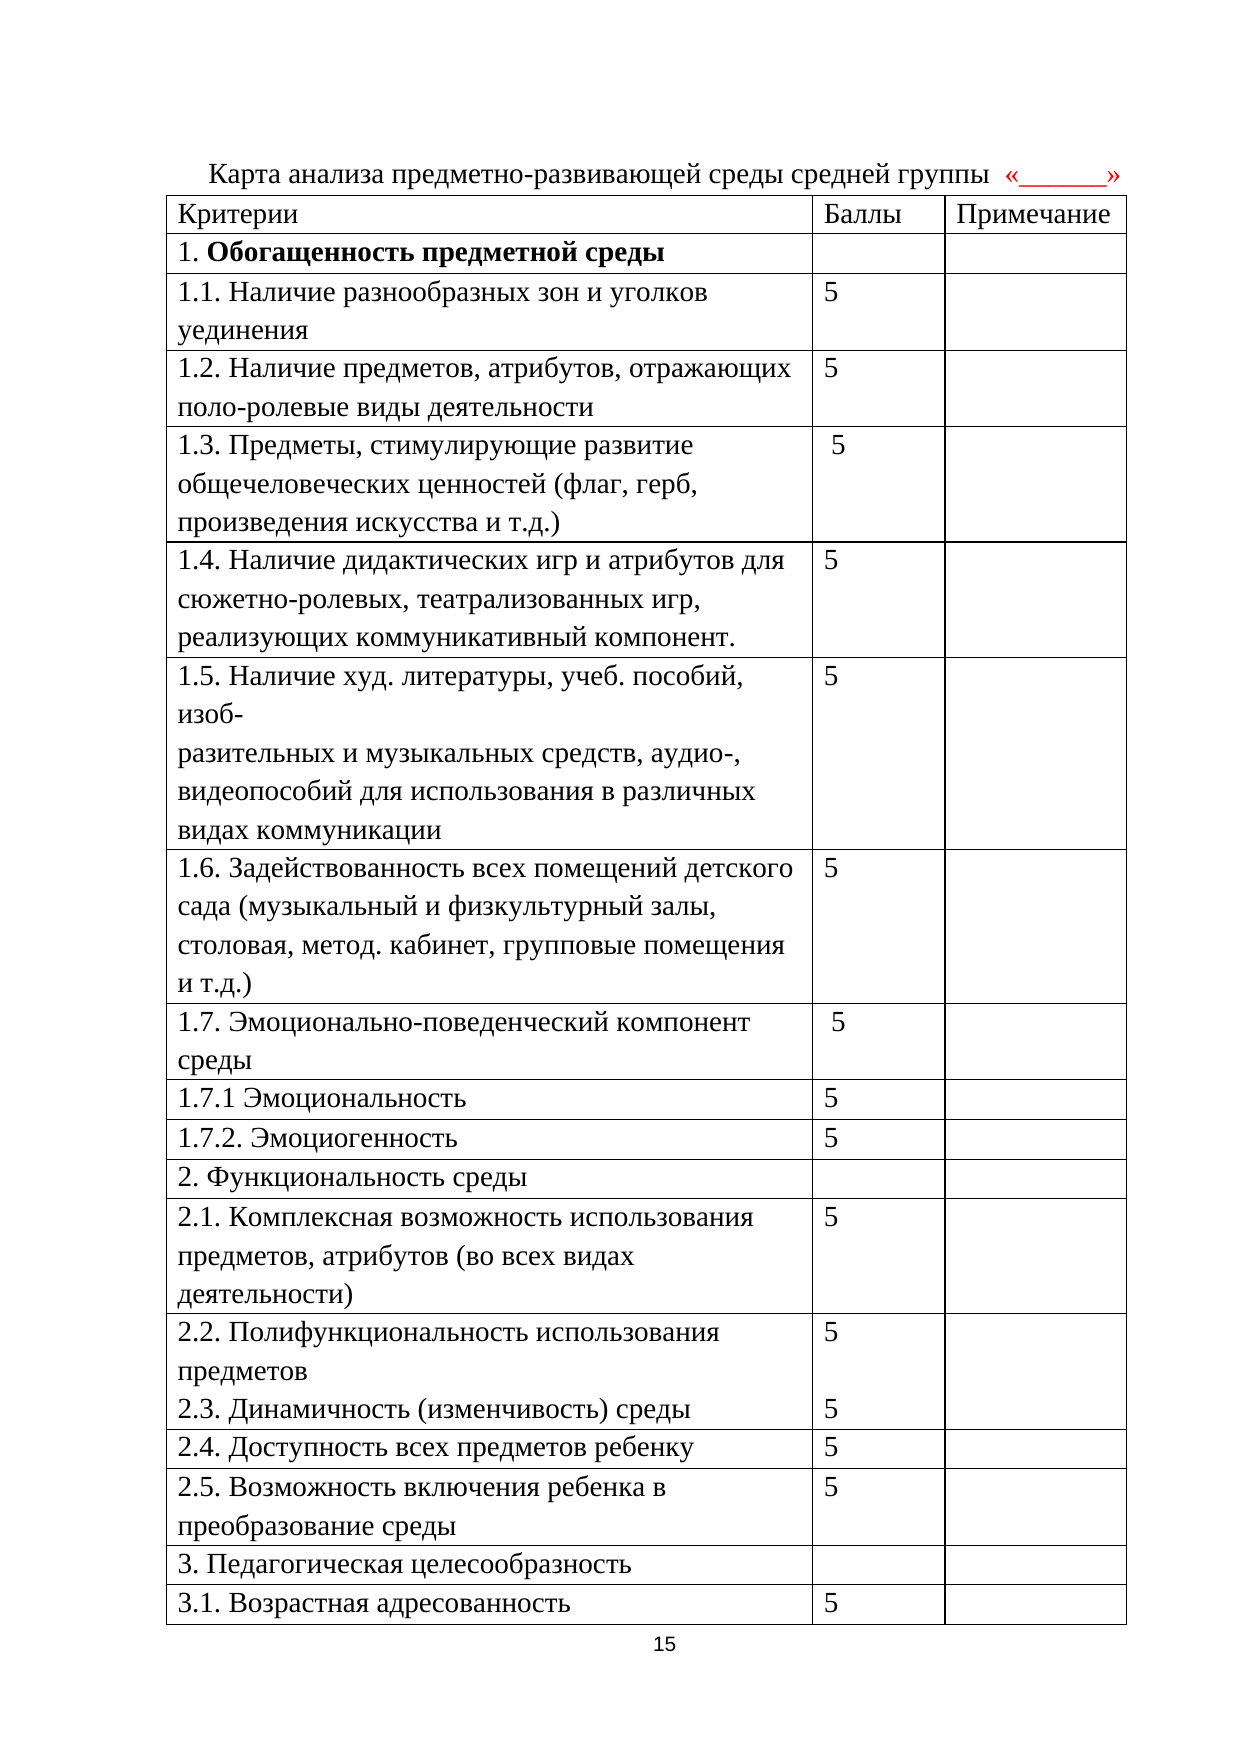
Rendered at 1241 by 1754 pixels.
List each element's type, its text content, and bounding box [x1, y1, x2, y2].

table_cell [946, 850, 1126, 1003]
table_cell 1.4. Наличие дидактических игр и атрибутов для сюжетно-ролевых, театрализованных игр, реализующих коммуникативный компонент. [167, 543, 812, 657]
table_cell 5 [813, 1004, 944, 1079]
table_cell 5 [813, 1585, 944, 1624]
table_cell [946, 1469, 1126, 1545]
table_cell 5 [813, 1120, 944, 1158]
table_cell 3. Педагогическая целесообразность [167, 1546, 812, 1584]
table_header Примечание [946, 196, 1126, 233]
table_cell [946, 274, 1126, 349]
table_cell [813, 1546, 944, 1584]
table_cell 5 [813, 658, 944, 849]
text Карта анализа предметно-развивающей среды средней группы «______» [177, 157, 1152, 190]
table_cell [813, 1160, 944, 1198]
table_cell 1.6. Задействованность всех помещений детского сада (музыкальный и физкультурный залы, столовая, метод. кабинет, групповые помещения и т.д.) [167, 850, 812, 1003]
table_cell [813, 234, 944, 273]
table_cell 1.7.1 Эмоциональность [167, 1080, 812, 1119]
table_cell 5 [813, 850, 944, 1003]
table_cell 1.7.2. Эмоциогенность [167, 1120, 812, 1158]
table_cell [946, 1120, 1126, 1158]
table_cell 1. Обогащенность предметной среды [167, 234, 812, 273]
table_cell 3.1. Возрастная адресованность [167, 1585, 812, 1624]
table_cell 5 [813, 427, 944, 541]
table_cell 5 [813, 1199, 944, 1313]
table_cell [946, 427, 1126, 541]
table_cell 5 [813, 1080, 944, 1119]
table_header Критерии [167, 196, 812, 233]
table_cell 1.7. Эмоционально-поведенческий компонент среды [167, 1004, 812, 1079]
table_cell [946, 1004, 1126, 1079]
table_cell 1.2. Наличие предметов, атрибутов, отражающих поло-ролевые виды деятельности [167, 351, 812, 426]
table_cell 1.3. Предметы, стимулирующие развитие общечеловеческих ценностей (флаг, герб, произведения искусства и т.д.) [167, 427, 812, 541]
table_cell 1.1. Наличие разнообразных зон и уголков уединения [167, 274, 812, 349]
table_cell [946, 1546, 1126, 1584]
table_cell [946, 1199, 1126, 1313]
table_cell [946, 543, 1126, 657]
table_cell 2.4. Доступность всех предметов ребенку [167, 1430, 812, 1468]
table_cell 5 [813, 274, 944, 349]
table_cell 2. Функциональность среды [167, 1160, 812, 1198]
table_cell 5 [813, 1469, 944, 1545]
table_cell [946, 1585, 1126, 1624]
table_cell [946, 1314, 1126, 1428]
table_cell 5 5 [813, 1314, 944, 1428]
table_cell 1.5. Наличие худ. литературы, учеб. пособий, изоб- разительных и музыкальных средств, аудио-, видеопособий для использования в различных видах коммуникации [167, 658, 812, 849]
table_cell [946, 1160, 1126, 1198]
table_header Баллы [813, 196, 944, 233]
table_cell 5 [813, 1430, 944, 1468]
table_cell 5 [813, 351, 944, 426]
table_cell 2.2. Полифункциональность использования предметов 2.3. Динамичность (изменчивость) среды [167, 1314, 812, 1428]
table_cell [946, 1430, 1126, 1468]
table_cell 2.5. Возможность включения ребенка в преобразование среды [167, 1469, 812, 1545]
table_cell [946, 1080, 1126, 1119]
table_cell [946, 351, 1126, 426]
table_cell [946, 234, 1126, 273]
table_cell 5 [813, 543, 944, 657]
table_cell [946, 658, 1126, 849]
table_cell 2.1. Комплексная возможность использования предметов, атрибутов (во всех видах деятельности) [167, 1199, 812, 1313]
